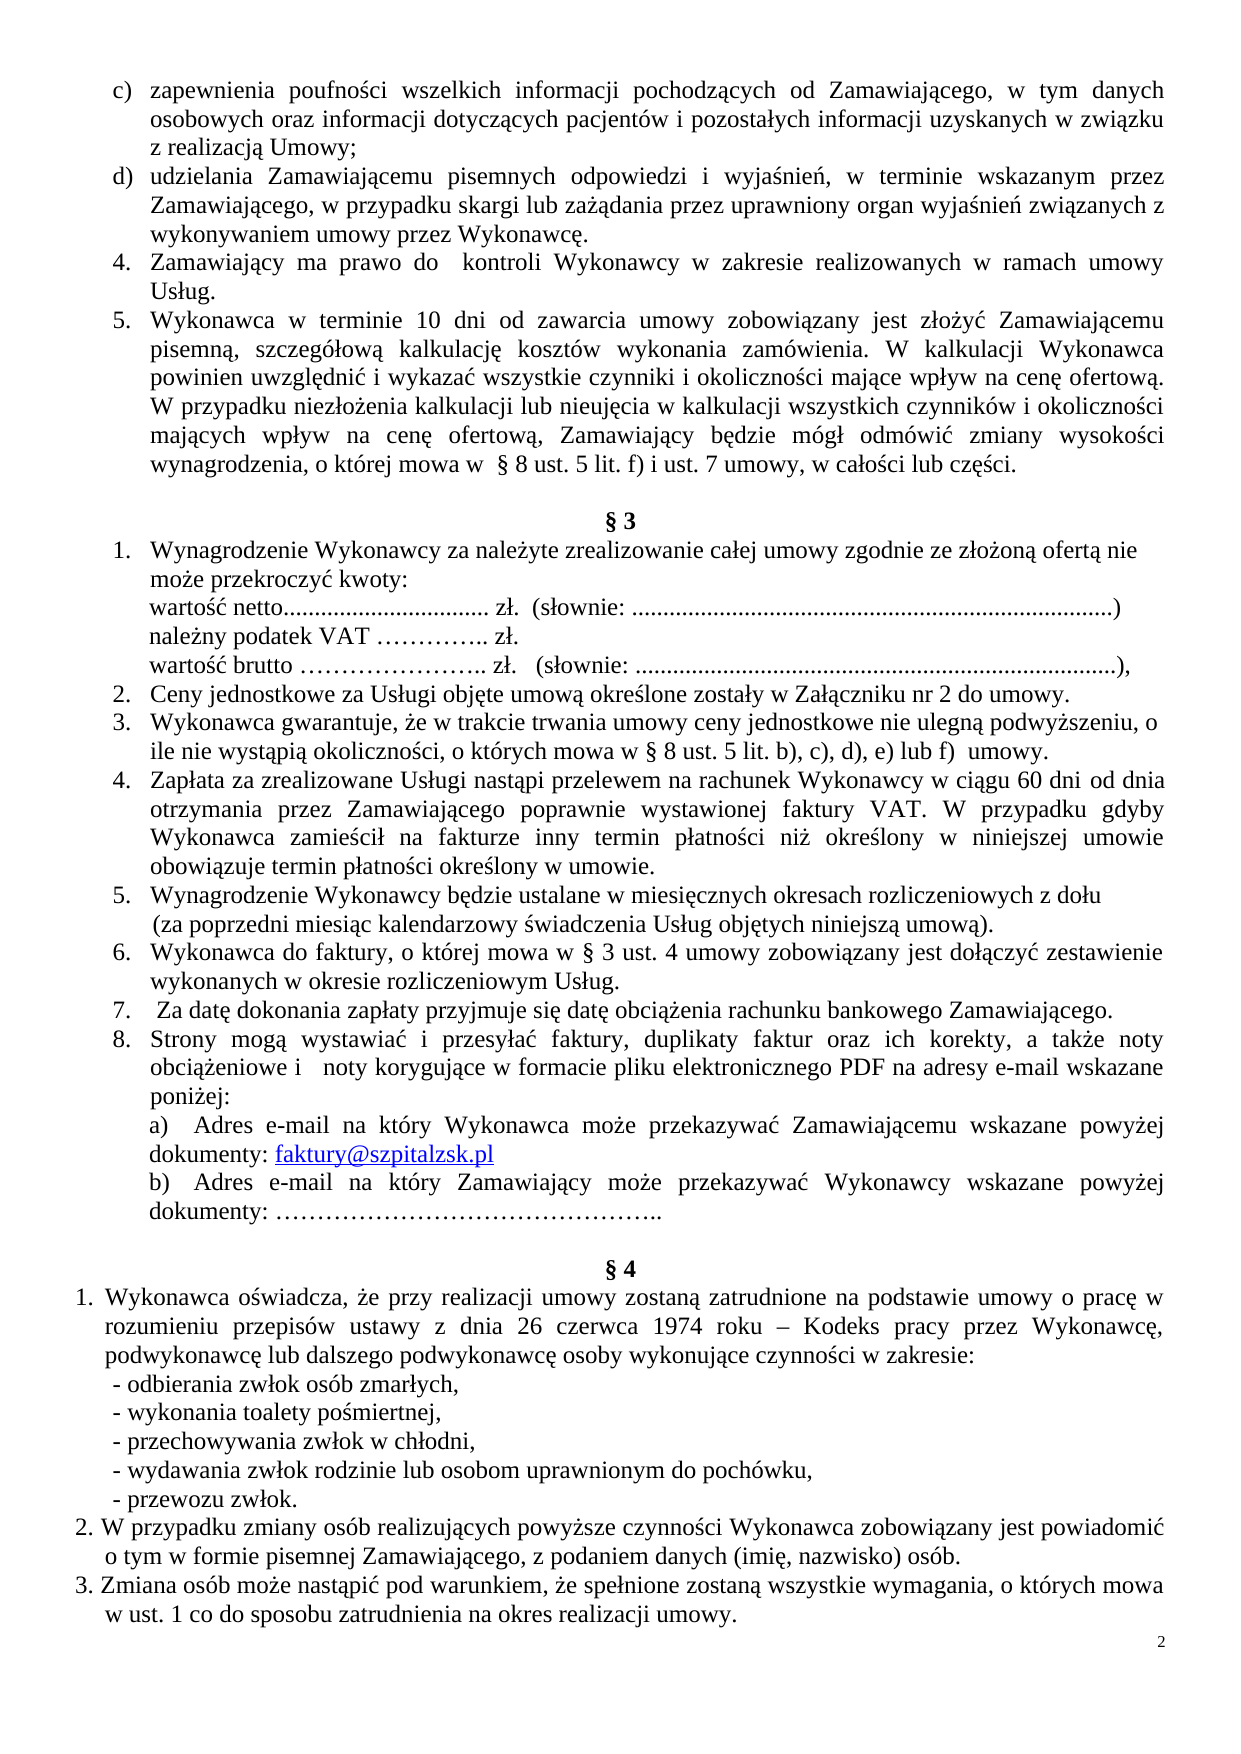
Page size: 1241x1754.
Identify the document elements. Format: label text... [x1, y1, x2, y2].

text - wykonania toalety pośmiertnej, [112, 1397, 1165, 1426]
list Za datę dokonania zapłaty przyjmuje się datę obciążenia rachunku bankowego Zamawiającego. [112, 995, 1165, 1024]
text b) Adres e-mail na który Zamawiający może przekazywać Wykonawcy wskazane powyżej dokumenty: ……………………………………….. [149, 1167, 1165, 1225]
list zapewnienia poufności wszelkich informacji pochodzących od Zamawiającego, w tym danych osobowych oraz informacji dotyczących pacjentów i pozostałych informacji uzyskanych w związku z realizacją Umowy; [112, 75, 1165, 161]
list Ceny jednostkowe za Usługi objęte umową określone zostały w Załączniku nr 2 do umowy. [112, 679, 1165, 707]
text a) Adres e-mail na który Wykonawca może przekazywać Zamawiającemu wskazane powyżej dokumenty: faktury@szpitalzsk.pl [149, 1110, 1165, 1167]
list Wykonawca w terminie 10 dni od zawarcia umowy zobowiązany jest złożyć Zamawiającemu pisemną, szczegółową kalkulację kosztów wykonania zamówienia. W kalkulacji Wykonawca powinien uwzględnić i wykazać wszystkie czynniki i okoliczności mające wpływ na cenę ofertową. W przypadku niezłożenia kalkulacji lub nieujęcia w kalkulacji wszystkich czynników i okoliczności mających wpływ na cenę ofertową, Zamawiający będzie mógł odmówić zmiany wysokości wynagrodzenia, o której mowa w § 8 ust. 5 lit. f) i ust. 7 umowy, w całości lub części. [112, 305, 1165, 477]
text 2. W przypadku zmiany osób realizujących powyższe czynności Wykonawca zobowiązany jest powiadomić o tym w formie pisemnej Zamawiającego, z podaniem danych (imię, nazwisko) osób. [75, 1512, 1165, 1570]
list Wykonawca do faktury, o której mowa w § 3 ust. 4 umowy zobowiązany jest dołączyć zestawienie wykonanych w okresie rozliczeniowym Usług. [112, 937, 1165, 995]
text § 4 [75, 1254, 1165, 1282]
text - odbierania zwłok osób zmarłych, [112, 1369, 1165, 1397]
text wartość netto................................. zł. (słownie: .............................................................................) należny podatek VAT ………….. zł. [149, 592, 1165, 650]
list Zapłata za zrealizowane Usługi nastąpi przelewem na rachunek Wykonawcy w ciągu 60 dni od dnia otrzymania przez Zamawiającego poprawnie wystawionej faktury VAT. W przypadku gdyby Wykonawca zamieścił na fakturze inny termin płatności niż określony w niniejszej umowie obowiązuje termin płatności określony w umowie. [112, 765, 1165, 880]
text - przechowywania zwłok w chłodni, [112, 1426, 1165, 1455]
text wartość brutto ………………….. zł. (słownie: .............................................................................), [104, 650, 1165, 679]
text 1. Wykonawca oświadcza, że przy realizacji umowy zostaną zatrudnione na podstawie umowy o pracę w rozumieniu przepisów ustawy z dnia 26 czerwca 1974 roku – Kodeks pracy przez Wykonawcę, podwykonawcę lub dalszego podwykonawcę osoby wykonujące czynności w zakresie: [75, 1282, 1165, 1369]
text - przewozu zwłok. [112, 1484, 1165, 1512]
text § 3 [75, 506, 1165, 535]
list udzielania Zamawiającemu pisemnych odpowiedzi i wyjaśnień, w terminie wskazanym przez Zamawiającego, w przypadku skargi lub zażądania przez uprawniony organ wyjaśnień związanych z wykonywaniem umowy przez Wykonawcę. [112, 161, 1165, 247]
text (za poprzedni miesiąc kalendarzowy świadczenia Usług objętych niniejszą umową). [90, 909, 1165, 937]
list Wynagrodzenie Wykonawcy będzie ustalane w miesięcznych okresach rozliczeniowych z dołu [112, 880, 1165, 909]
text 3. Zmiana osób może nastąpić pod warunkiem, że spełnione zostaną wszystkie wymagania, o których mowa w ust. 1 co do sposobu zatrudnienia na okres realizacji umowy. [75, 1570, 1165, 1627]
list Wykonawca gwarantuje, że w trakcie trwania umowy ceny jednostkowe nie ulegną podwyższeniu, o ile nie wystąpią okoliczności, o których mowa w § 8 ust. 5 lit. b), c), d), e) lub f) umowy. [112, 707, 1165, 765]
list Wynagrodzenie Wykonawcy za należyte zrealizowanie całej umowy zgodnie ze złożoną ofertą nie może przekroczyć kwoty: [112, 535, 1165, 592]
text - wydawania zwłok rodzinie lub osobom uprawnionym do pochówku, [112, 1455, 1165, 1484]
list Zamawiający ma prawo do kontroli Wykonawcy w zakresie realizowanych w ramach umowy Usług. [112, 247, 1165, 305]
list Strony mogą wystawiać i przesyłać faktury, duplikaty faktur oraz ich korekty, a także noty obciążeniowe i noty korygujące w formacie pliku elektronicznego PDF na adresy e-mail wskazane poniżej: [112, 1024, 1165, 1110]
